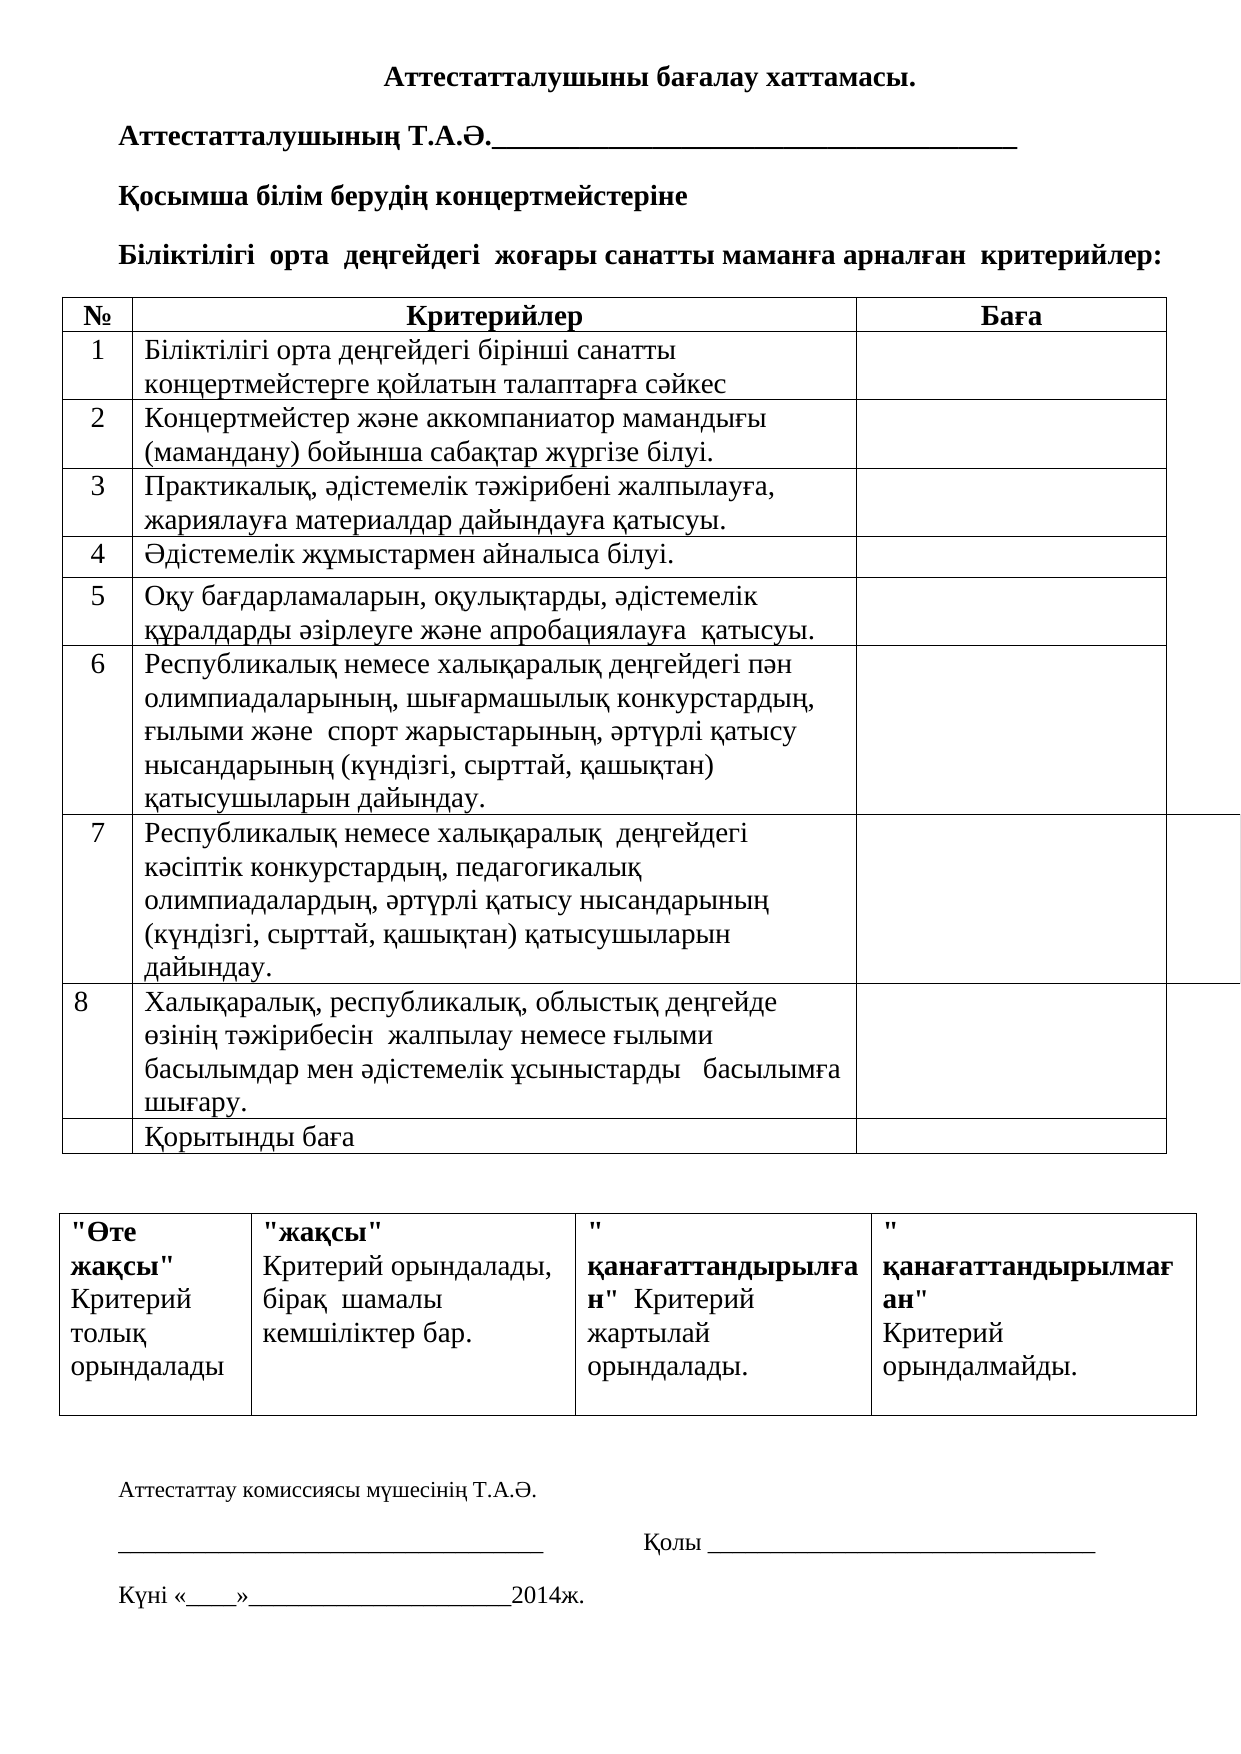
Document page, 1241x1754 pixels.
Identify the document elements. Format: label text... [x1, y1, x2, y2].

text Аттестатталушыны бағалау хаттамасы. [118, 59, 1181, 93]
table_header Баға [857, 298, 1166, 331]
table_cell Біліктілігі орта деңгейдегі бірінші санатты концертмейстерге қойлатын талаптарға сәйкес [133, 332, 856, 399]
table_cell Оқу бағдарламаларын, оқулықтарды, әдістемелік құралдарды әзірлеуге және апробациялауға қатысуы. [133, 578, 856, 645]
text Күні «____»_____________________2014ж. [118, 1581, 1181, 1609]
table_cell 8 [63, 984, 132, 1118]
table_cell 4 [63, 537, 132, 577]
table_cell 2 [63, 400, 132, 467]
table_cell [857, 1119, 1166, 1153]
table_cell [857, 469, 1166, 536]
table_header № [63, 298, 132, 331]
text Біліктілігі орта деңгейдегі жоғары санатты маманға арналған критерийлер: [118, 237, 1181, 271]
table_cell Әдістемелік жұмыстармен айналыса білуі. [133, 537, 856, 577]
table_cell 6 [63, 646, 132, 814]
text Аттестатталушының Т.А.Ә.____________________________________ [118, 118, 1181, 152]
table_header Критерийлер [133, 298, 856, 331]
text Аттестаттау комиссиясы мүшесінің Т.А.Ә. [118, 1476, 1181, 1502]
table_cell Республикалық немесе халықаралық деңгейдегі пән олимпиадаларының, шығармашылық конкурстардың, ғылыми және спорт жарыстарының, әртүрлі қатысу нысандарының (күндізгі, сырттай, қашықтан) қатысушыларын дайындау. [133, 646, 856, 814]
table_cell Республикалық немесе халықаралық деңгейдегі кәсіптік конкурстардың, педагогикалық олимпиадалардың, әртүрлі қатысу нысандарының (күндізгі, сырттай, қашықтан) қатысушыларын дайындау. [133, 815, 856, 983]
table_cell 7 [63, 815, 132, 983]
table_cell [1167, 815, 1240, 983]
table_cell [857, 984, 1166, 1118]
table_cell Халықаралық, республикалық, облыстық деңгейде өзінің тәжірибесін жалпылау немесе ғылыми басылымдар мен әдістемелік ұсыныстарды басылымға шығару. [133, 984, 856, 1118]
table_cell 5 [63, 578, 132, 645]
table_header "қанағаттандырылған" Критерий жартылай орындалады. [576, 1214, 871, 1415]
table_cell [857, 815, 1166, 983]
table_cell 3 [63, 469, 132, 536]
table_cell [857, 578, 1166, 645]
table_cell Практикалық, әдістемелік тәжірибені жалпылауға, жариялауға материалдар дайындауға қатысуы. [133, 469, 856, 536]
table_header "қанағаттандырылмаған" Критерий орындалмайды. [872, 1214, 1196, 1415]
text Қосымша білім берудің концертмейстеріне [118, 178, 1181, 211]
table_cell [857, 646, 1166, 814]
table_header "Өте жақсы" Критерий толық орындалады [60, 1214, 251, 1415]
table_cell [857, 400, 1166, 467]
table_header "жақсы" Критерий орындалады, бірақ шамалы кемшіліктер бар. [252, 1214, 575, 1415]
table_cell Концертмейстер және аккомпаниатор мамандығы (мамандану) бойынша сабақтар жүргізе білуі. [133, 400, 856, 467]
table_cell Қорытынды баға [133, 1119, 856, 1153]
table_cell [857, 537, 1166, 577]
table_cell [857, 332, 1166, 399]
table_cell 1 [63, 332, 132, 399]
table_cell [63, 1119, 132, 1153]
text __________________________________ Қолы _______________________________ [118, 1527, 1181, 1556]
